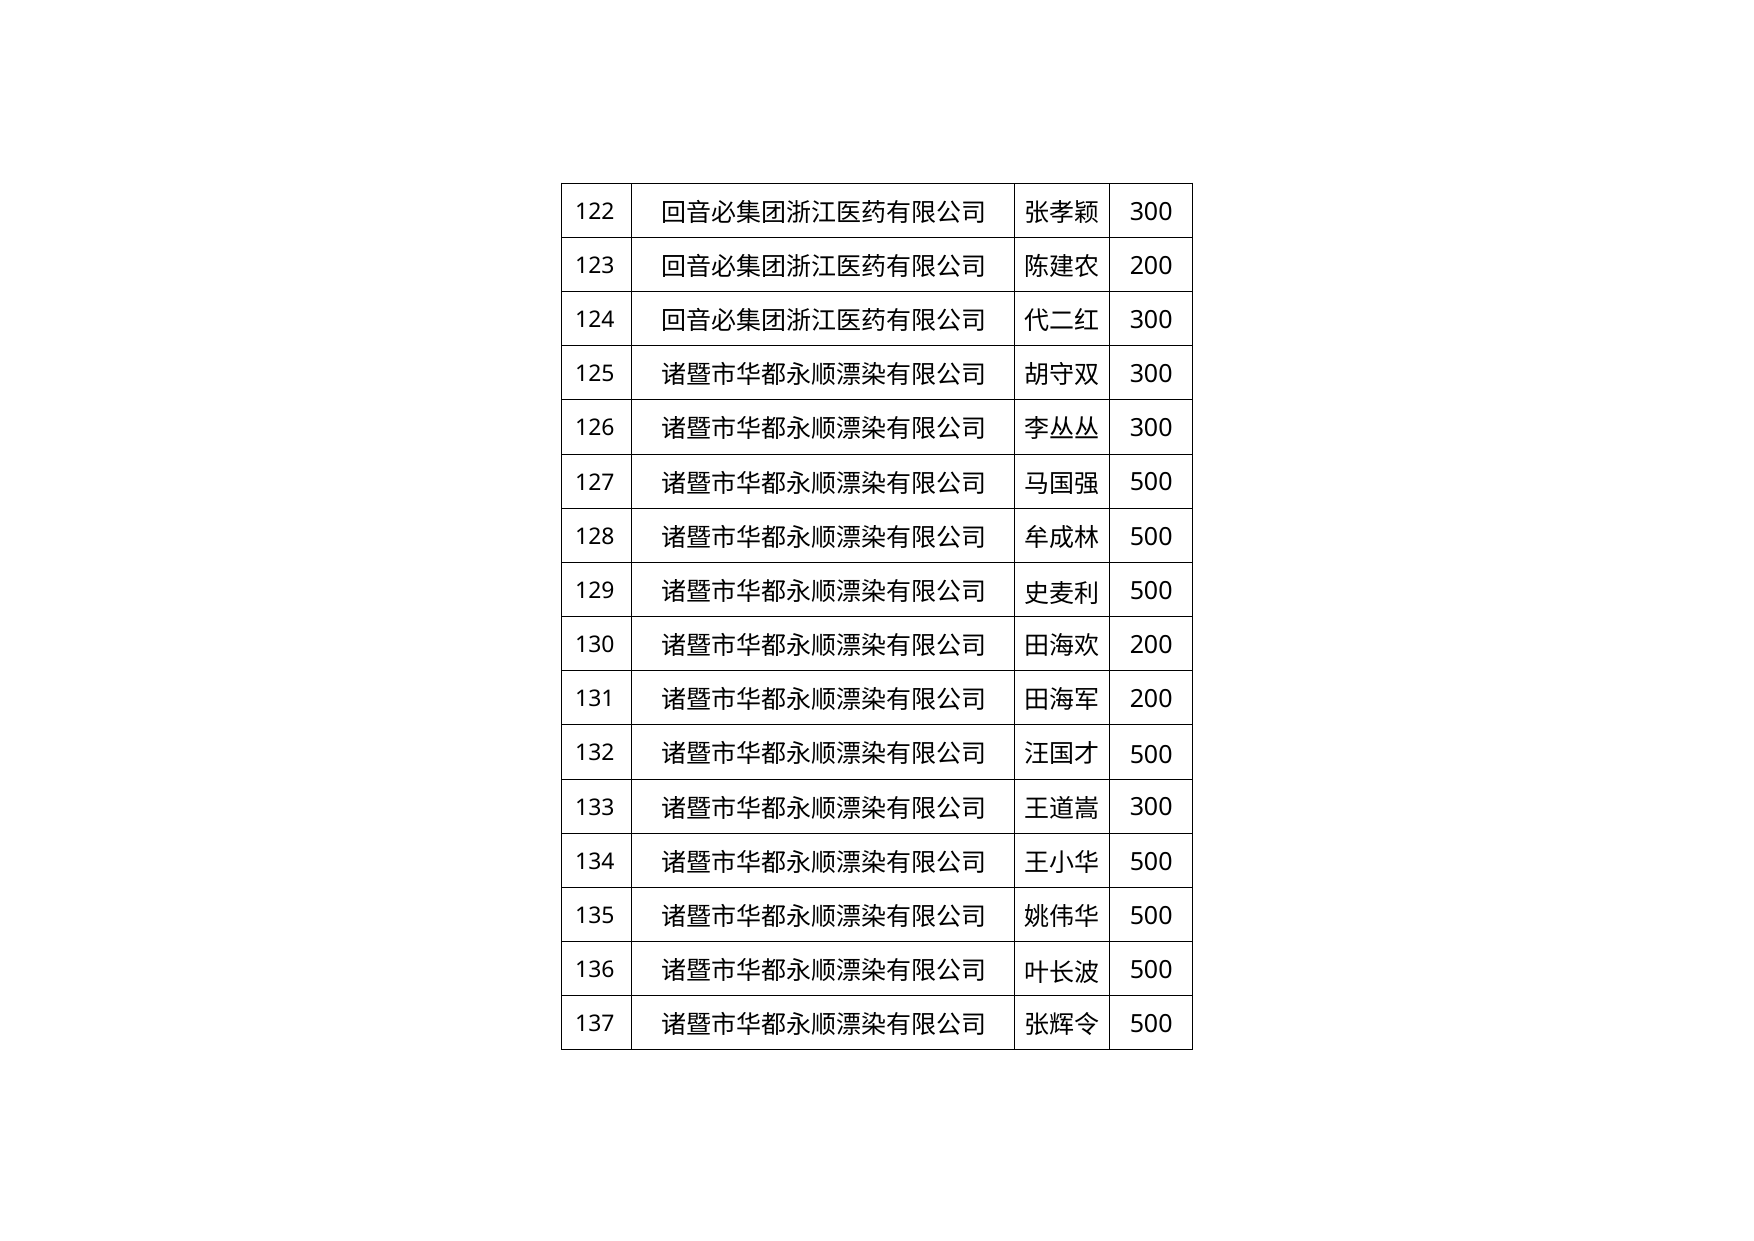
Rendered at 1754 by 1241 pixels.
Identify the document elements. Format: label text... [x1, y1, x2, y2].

table_cell 诸暨市华都永顺漂染有限公司 [632, 834, 1014, 887]
table_cell 诸暨市华都永顺漂染有限公司 [632, 455, 1014, 508]
table_cell [562, 996, 631, 1049]
table_cell [562, 563, 631, 616]
table_cell 200 [1110, 238, 1192, 291]
table_cell 陈建农 [1015, 238, 1109, 291]
table_cell [562, 455, 631, 508]
table_cell 300 [1110, 346, 1192, 399]
table_cell 代二红 [1015, 292, 1109, 345]
table_cell 田海欢 [1015, 617, 1109, 670]
table_cell 诸暨市华都永顺漂染有限公司 [632, 888, 1014, 941]
table_cell 诸暨市华都永顺漂染有限公司 [632, 942, 1014, 995]
table_cell 500 [1110, 888, 1192, 941]
table_cell 诸暨市华都永顺漂染有限公司 [632, 563, 1014, 616]
table_cell 回音必集团浙江医药有限公司 [632, 184, 1014, 237]
table_cell 500 [1110, 996, 1192, 1049]
table_cell [562, 888, 631, 941]
table_cell 张辉令 [1015, 996, 1109, 1049]
table_cell [562, 780, 631, 833]
table_cell 叶长波 [1015, 942, 1109, 995]
table_cell 200 [1110, 617, 1192, 670]
table_cell 回音必集团浙江医药有限公司 [632, 292, 1014, 345]
table_cell 汪国才 [1015, 725, 1109, 778]
table_cell [562, 184, 631, 237]
table_cell 田海军 [1015, 671, 1109, 724]
table_cell [562, 346, 631, 399]
table_cell 诸暨市华都永顺漂染有限公司 [632, 671, 1014, 724]
table_cell 500 [1110, 509, 1192, 562]
table_cell 300 [1110, 184, 1192, 237]
table_cell 500 [1110, 563, 1192, 616]
table_cell 200 [1110, 671, 1192, 724]
table_cell [562, 509, 631, 562]
table_cell 诸暨市华都永顺漂染有限公司 [632, 509, 1014, 562]
table_cell 诸暨市华都永顺漂染有限公司 [632, 996, 1014, 1049]
table_cell 张孝颖 [1015, 184, 1109, 237]
table_cell 300 [1110, 780, 1192, 833]
table_cell 500 [1110, 725, 1192, 778]
table_cell 诸暨市华都永顺漂染有限公司 [632, 400, 1014, 453]
table_cell 回音必集团浙江医药有限公司 [632, 238, 1014, 291]
table_cell [562, 238, 631, 291]
table_cell 500 [1110, 834, 1192, 887]
table_cell 诸暨市华都永顺漂染有限公司 [632, 725, 1014, 778]
table_cell [562, 834, 631, 887]
table_cell 史麦利 [1015, 563, 1109, 616]
table_cell 诸暨市华都永顺漂染有限公司 [632, 346, 1014, 399]
table_cell 500 [1110, 455, 1192, 508]
table_cell [562, 671, 631, 724]
table_cell [562, 292, 631, 345]
table_cell [562, 617, 631, 670]
table_cell 姚伟华 [1015, 888, 1109, 941]
table_cell 300 [1110, 292, 1192, 345]
table_cell 马国强 [1015, 455, 1109, 508]
table_cell 王小华 [1015, 834, 1109, 887]
table_cell [562, 400, 631, 453]
table_cell 诸暨市华都永顺漂染有限公司 [632, 617, 1014, 670]
table_cell 胡守双 [1015, 346, 1109, 399]
table_cell 牟成林 [1015, 509, 1109, 562]
table_cell 300 [1110, 400, 1192, 453]
table_cell [562, 725, 631, 778]
table_cell [562, 942, 631, 995]
table_cell 王道嵩 [1015, 780, 1109, 833]
table_cell 诸暨市华都永顺漂染有限公司 [632, 780, 1014, 833]
table_cell 李丛丛 [1015, 400, 1109, 453]
table_cell 500 [1110, 942, 1192, 995]
